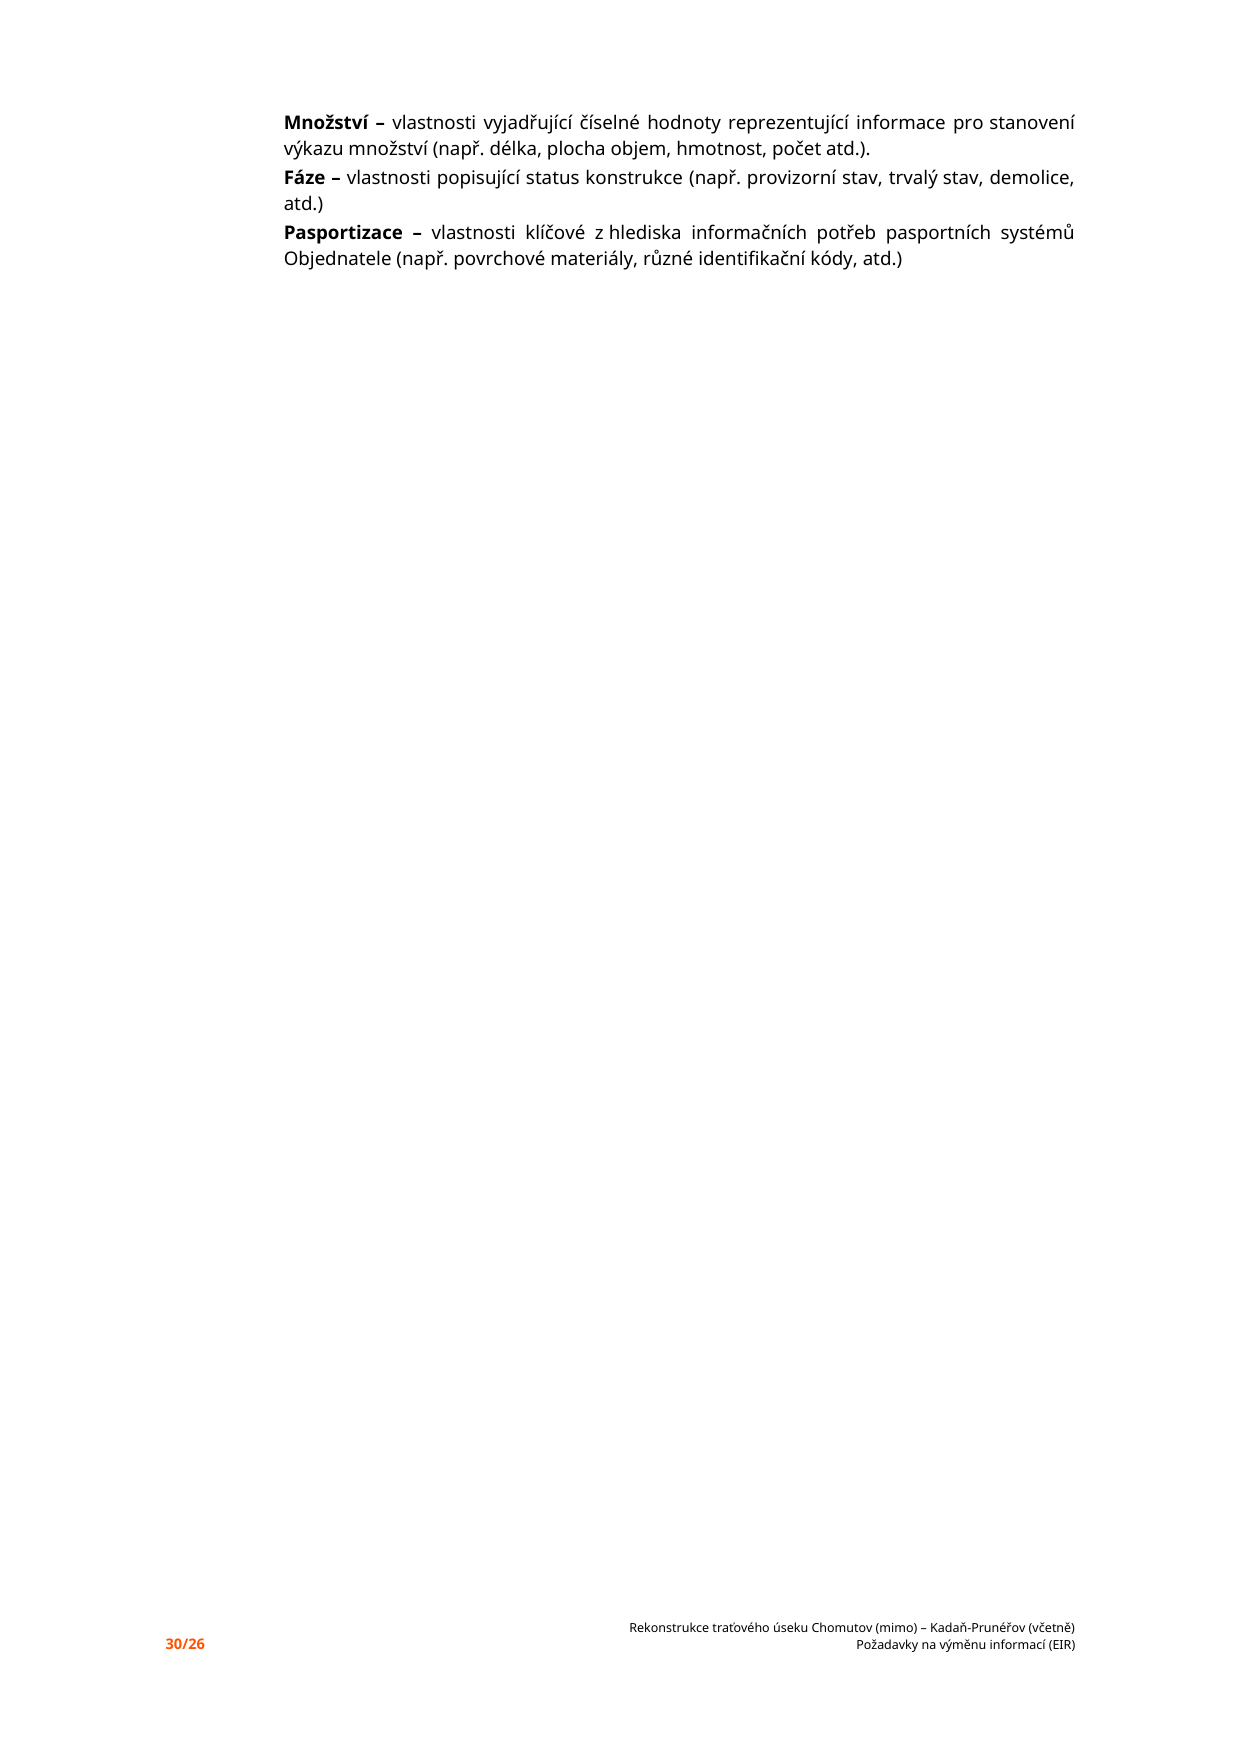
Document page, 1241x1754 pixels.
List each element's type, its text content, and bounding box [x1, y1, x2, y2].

list Fáze – vlastnosti popisující status konstrukce (např. provizorní stav, trvalý stav, demolice, atd.) [283, 164, 1075, 216]
list Pasportizace – vlastnosti klíčové z hlediska informačních potřeb pasportních systémů Objednatele (např. povrchové materiály, různé identifikační kódy, atd.) [283, 220, 1075, 271]
list Množství – vlastnosti vyjadřující číselné hodnoty reprezentující informace pro stanovení výkazu množství (např. délka, plocha objem, hmotnost, počet atd.). [283, 109, 1075, 160]
